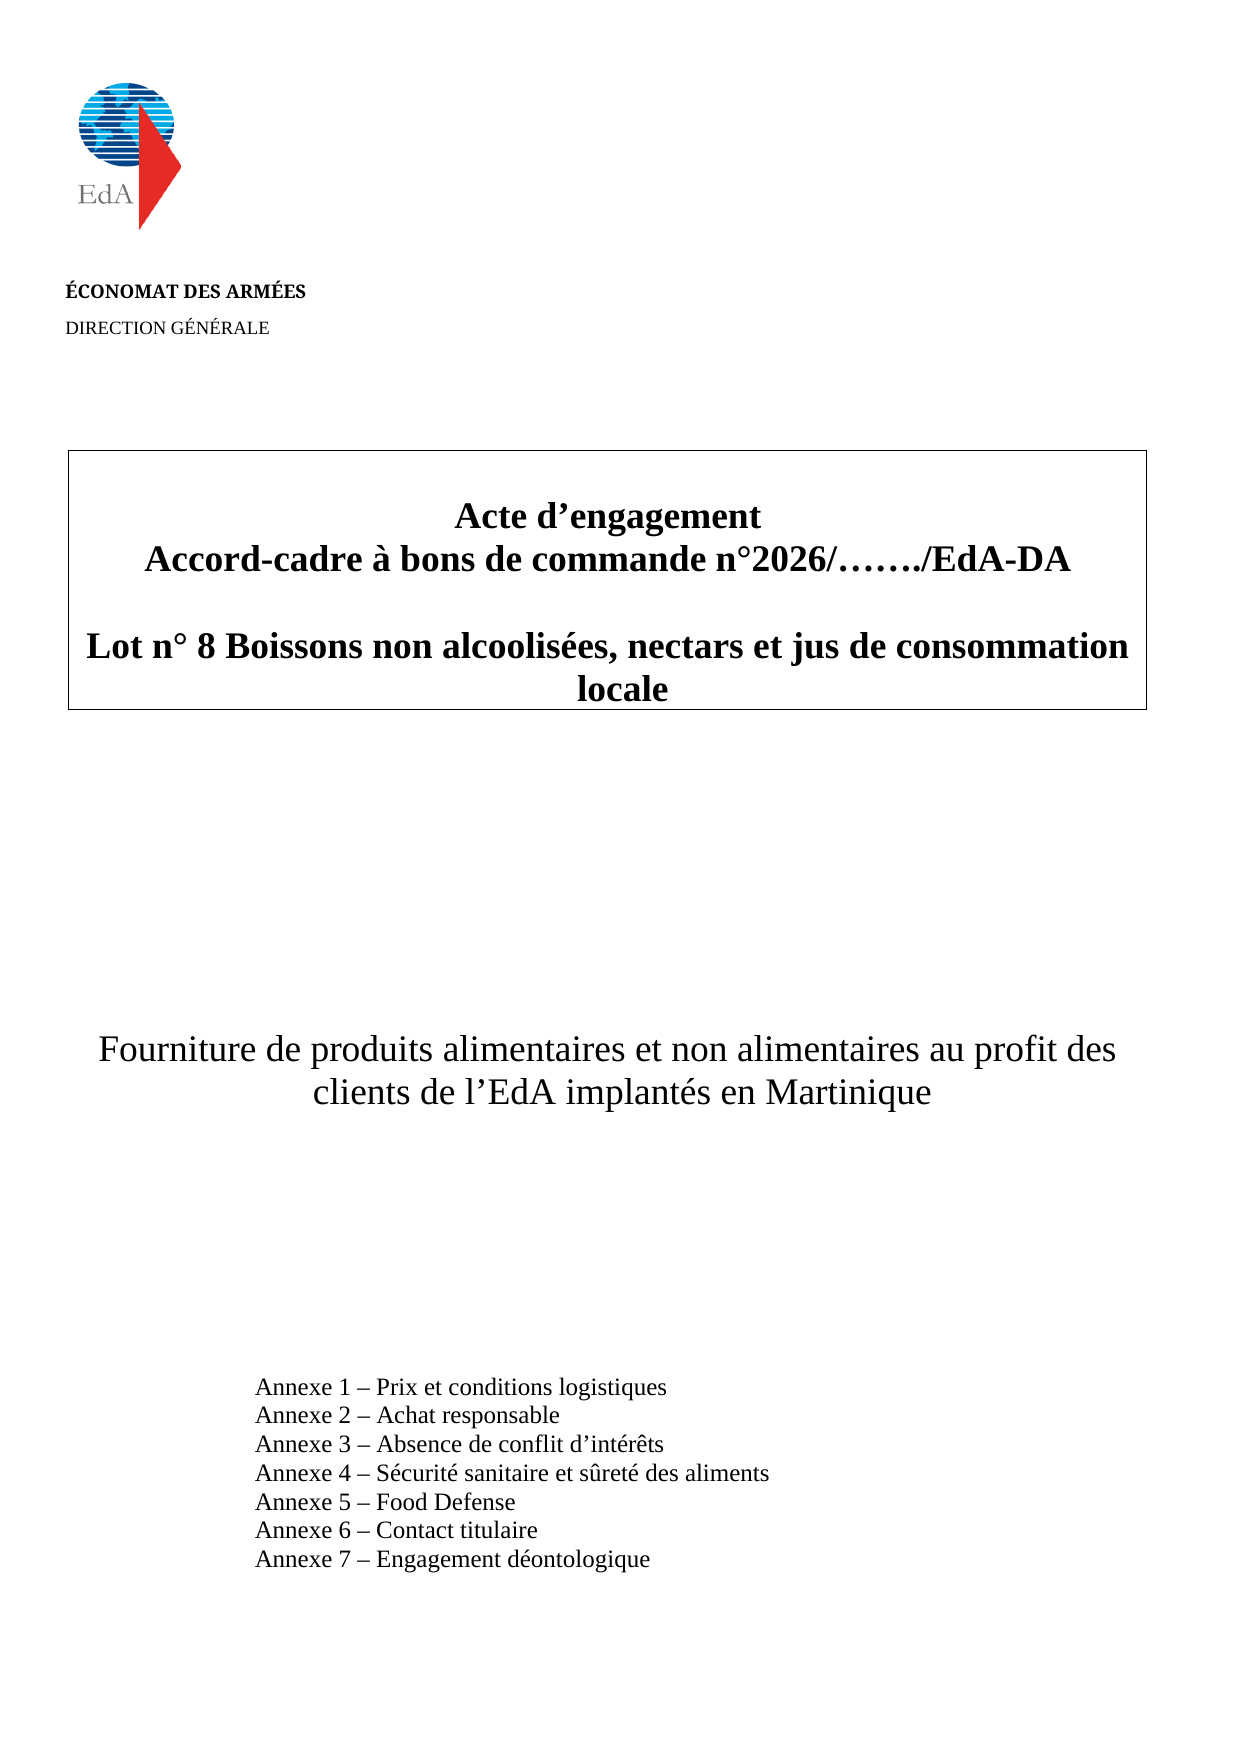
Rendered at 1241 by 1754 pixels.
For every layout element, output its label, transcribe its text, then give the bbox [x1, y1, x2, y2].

text Accord-cadre à bons de commande n°2026/……./EdA-DA [69, 536, 1146, 580]
text Fourniture de produits alimentaires et non alimentaires au profit des clients de l’EdA implantés en Martinique [77, 1027, 1138, 1113]
text Annexe 1 – Prix et conditions logistiques [254, 1372, 1138, 1400]
text Annexe 5 – Food Defense [254, 1487, 1138, 1515]
text Annexe 4 – Sécurité sanitaire et sûreté des aliments [254, 1458, 1138, 1487]
text Lot n° 8 Boissons non alcoolisées, nectars et jus de consommation locale [69, 622, 1146, 709]
picture [77, 83, 182, 230]
text Annexe 6 – Contact titulaire [254, 1515, 1138, 1544]
text Acte d’engagement [69, 493, 1146, 536]
text Annexe 3 – Absence de conflit d’intérêts [254, 1429, 1138, 1458]
text Annexe 2 – Achat responsable [254, 1400, 1138, 1429]
text Annexe 7 – Engagement déontologique [181, 1544, 1168, 1573]
